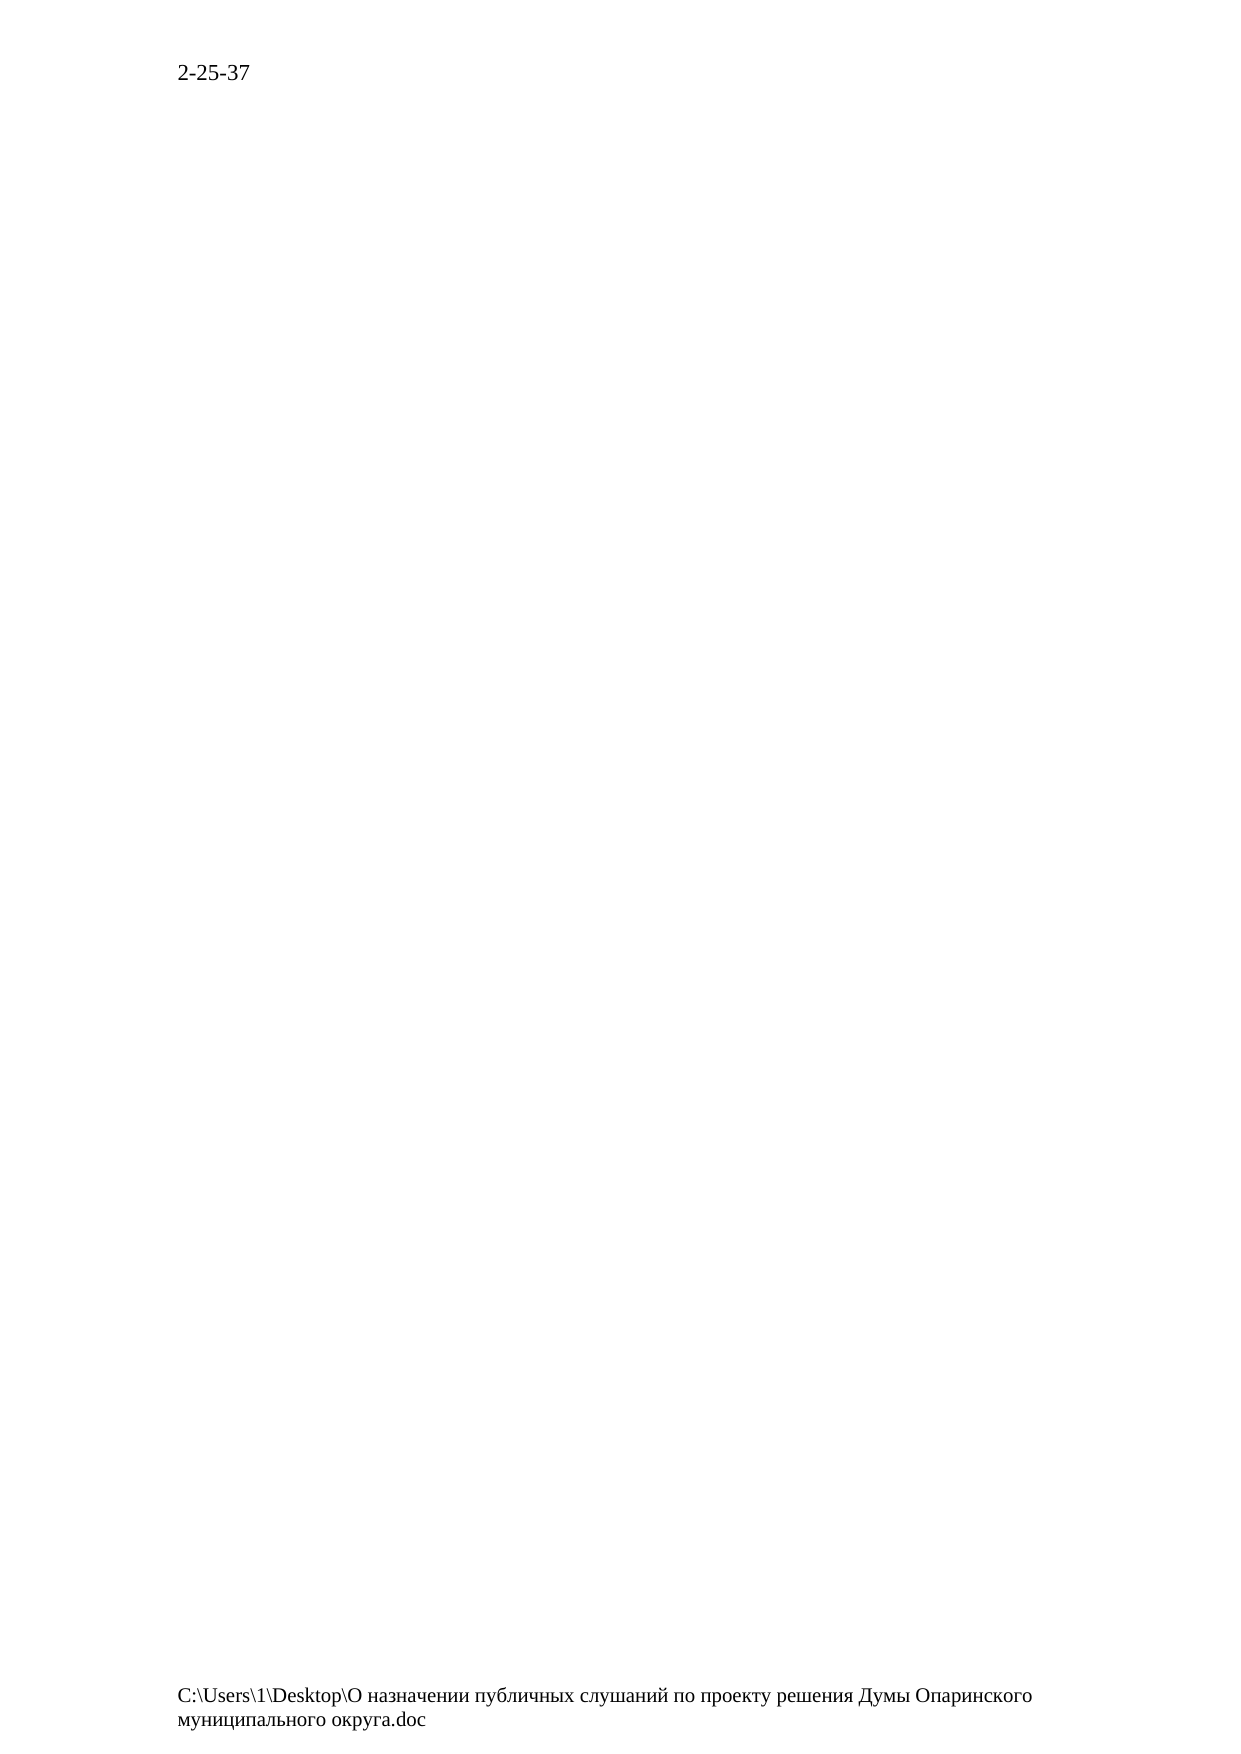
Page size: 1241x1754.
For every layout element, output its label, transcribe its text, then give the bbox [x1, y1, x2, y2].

text 2-25-37 [177, 59, 1152, 85]
